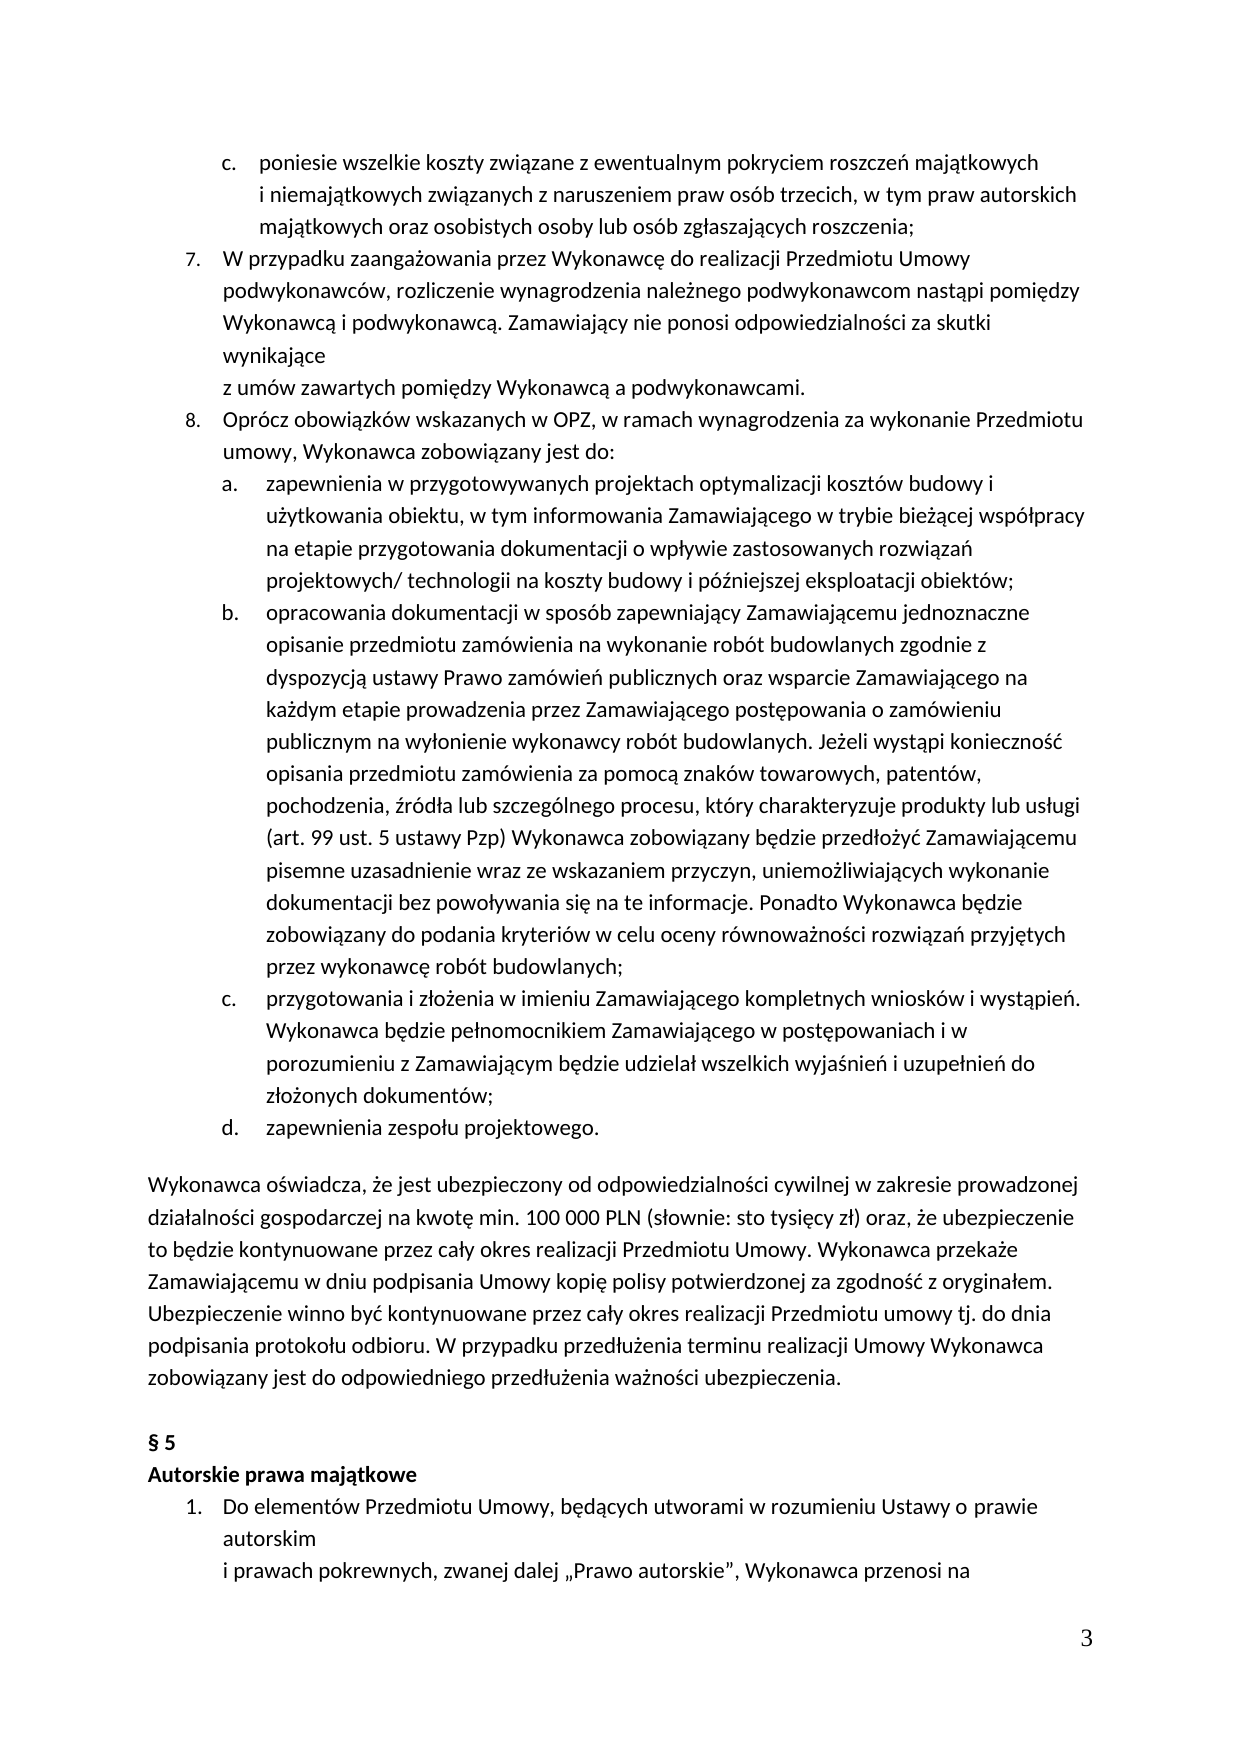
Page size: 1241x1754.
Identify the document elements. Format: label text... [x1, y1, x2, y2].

list zapewnienia w przygotowywanych projektach optymalizacji kosztów budowy i użytkowania obiektu, w tym informowania Zamawiającego w trybie bieżącej współpracy na etapie przygotowania dokumentacji o wpływie zastosowanych rozwiązań projektowych/ technologii na koszty budowy i późniejszej eksploatacji obiektów; [221, 469, 1093, 594]
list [185, 1492, 1093, 1585]
list przygotowania i złożenia w imieniu Zamawiającego kompletnych wniosków i wystąpień. Wykonawca będzie pełnomocnikiem Zamawiającego w postępowaniach i w porozumieniu z Zamawiającym będzie udzielał wszelkich wyjaśnień i uzupełnień do złożonych dokumentów; [221, 984, 1093, 1109]
list W przypadku zaangażowania przez Wykonawcę do realizacji Przedmiotu Umowy podwykonawców, rozliczenie wynagrodzenia należnego podwykonawcom nastąpi pomiędzy Wykonawcą i podwykonawcą. Zamawiający nie ponosi odpowiedzialności za skutki wynikające z umów zawartych pomiędzy Wykonawcą a podwykonawcami. [185, 244, 1093, 401]
list Oprócz obowiązków wskazanych w OPZ, w ramach wynagrodzenia za wykonanie Przedmiotu umowy, Wykonawca zobowiązany jest do: [185, 405, 1093, 465]
text § 5 [148, 1428, 1095, 1456]
list opracowania dokumentacji w sposób zapewniający Zamawiającemu jednoznaczne opisanie przedmiotu zamówienia na wykonanie robót budowlanych zgodnie z dyspozycją ustawy Prawo zamówień publicznych oraz wsparcie Zamawiającego na każdym etapie prowadzenia przez Zamawiającego postępowania o zamówieniu publicznym na wyłonienie wykonawcy robót budowlanych. Jeżeli wystąpi konieczność opisania przedmiotu zamówienia za pomocą znaków towarowych, patentów, pochodzenia, źródła lub szczególnego procesu, który charakteryzuje produkty lub usługi (art. 99 ust. 5 ustawy Pzp) Wykonawca zobowiązany będzie przedłożyć Zamawiającemu pisemne uzasadnienie wraz ze wskazaniem przyczyn, uniemożliwiających wykonanie dokumentacji bez powoływania się na te informacje. Ponadto Wykonawca będzie zobowiązany do podania kryteriów w celu oceny równoważności rozwiązań przyjętych przez wykonawcę robót budowlanych; [221, 598, 1093, 980]
list Autorskie prawa majątkowe [148, 1460, 1093, 1488]
list zapewnienia zespołu projektowego. [221, 1113, 1093, 1141]
text Wykonawca oświadcza, że jest ubezpieczony od odpowiedzialności cywilnej w zakresie prowadzonej działalności gospodarczej na kwotę min. 100 000 PLN (słownie: sto tysięcy zł) oraz, że ubezpieczenie to będzie kontynuowane przez cały okres realizacji Przedmiotu Umowy. Wykonawca przekaże Zamawiającemu w dniu podpisania Umowy kopię polisy potwierdzonej za zgodność z oryginałem. Ubezpieczenie winno być kontynuowane przez cały okres realizacji Przedmiotu umowy tj. do dnia podpisania protokołu odbioru. W przypadku przedłużenia terminu realizacji Umowy Wykonawca zobowiązany jest do odpowiedniego przedłużenia ważności ubezpieczenia. [148, 1170, 1095, 1392]
list poniesie wszelkie koszty związane z ewentualnym pokryciem roszczeń majątkowych i niemajątkowych związanych z naruszeniem praw osób trzecich, w tym praw autorskich majątkowych oraz osobistych osoby lub osób zgłaszających roszczenia; [221, 148, 1093, 240]
